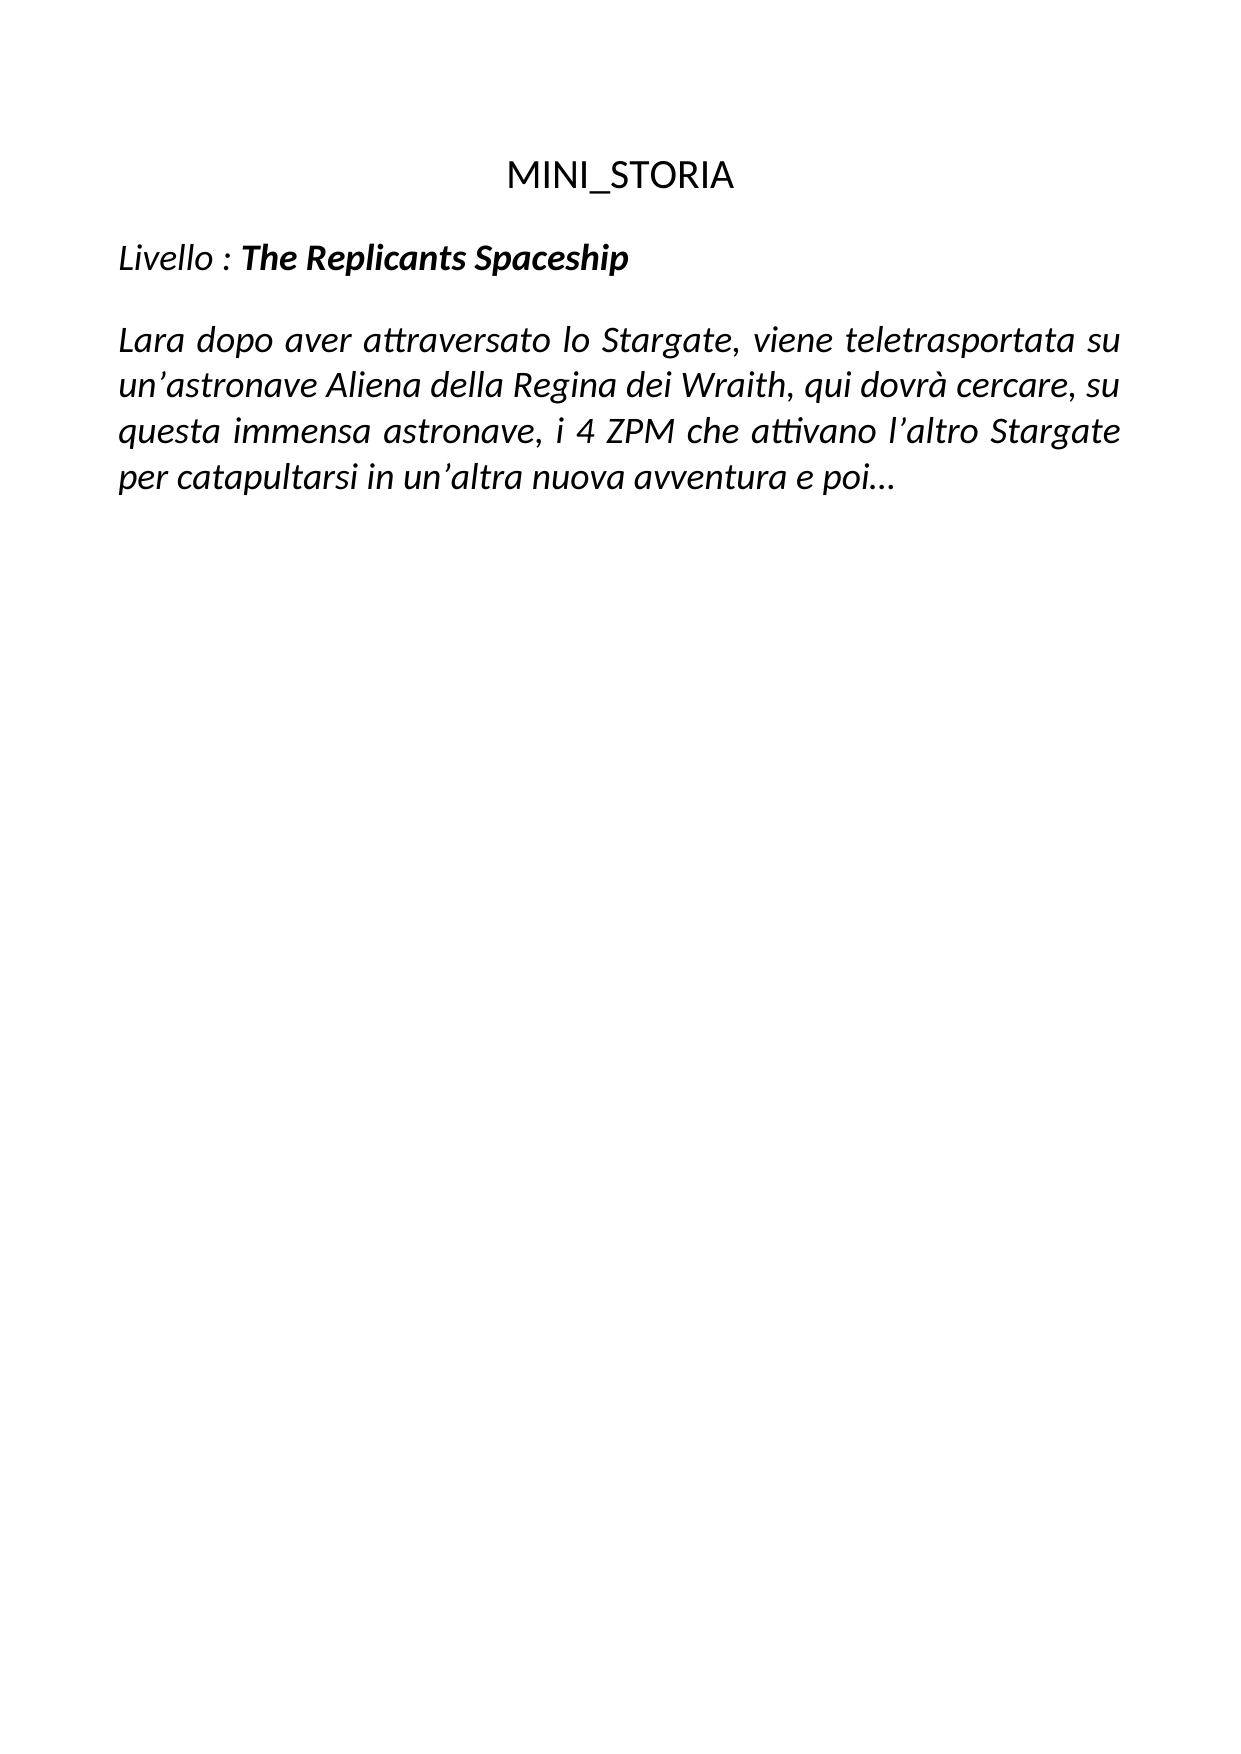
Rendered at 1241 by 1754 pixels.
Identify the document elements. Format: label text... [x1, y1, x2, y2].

text Livello : The Replicants Spaceship [118, 234, 1122, 280]
text Lara dopo aver attraversato lo Stargate, viene teletrasportata su un’astronave Aliena della Regina dei Wraith, qui dovrà cercare, su questa immensa astronave, i 4 ZPM che attivano l’altro Stargate per catapultarsi in un’altra nuova avventura e poi… [118, 316, 1122, 499]
text MINI_STORIA [118, 148, 1122, 198]
